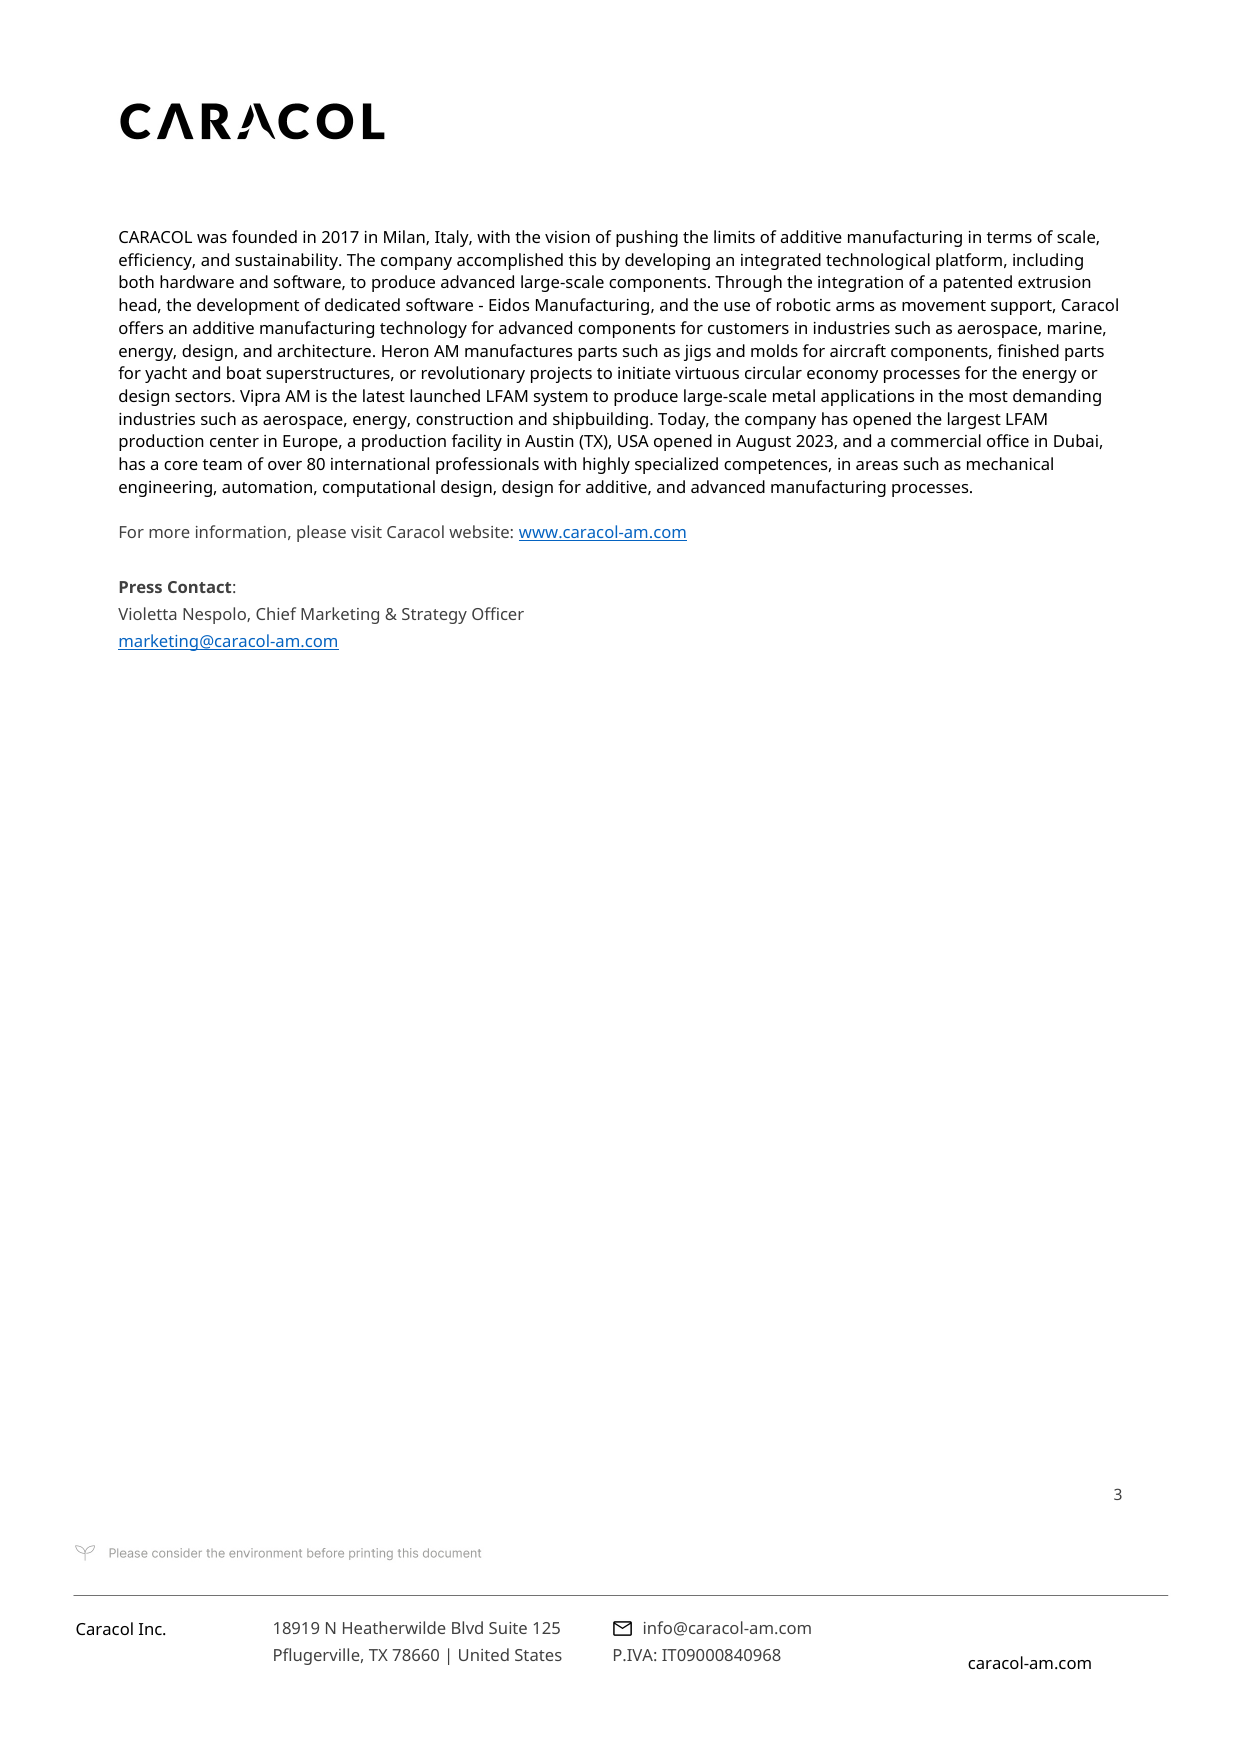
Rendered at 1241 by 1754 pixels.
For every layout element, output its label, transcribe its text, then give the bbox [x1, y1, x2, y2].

text CARACOL was founded in 2017 in Milan, Italy, with the vision of pushing the limits of additive manufacturing in terms of scale, efficiency, and sustainability. The company accomplished this by developing an integrated technological platform, including both hardware and software, to produce advanced large-scale components. Through the integration of a patented extrusion head, the development of dedicated software - Eidos Manufacturing, and the use of robotic arms as movement support, Caracol offers an additive manufacturing technology for advanced components for customers in industries such as aerospace, marine, energy, design, and architecture. Heron AM manufactures parts such as jigs and molds for aircraft components, finished parts for yacht and boat superstructures, or revolutionary projects to initiate virtuous circular economy processes for the energy or design sectors. Vipra AM is the latest launched LFAM system to produce large-scale metal applications in the most demanding industries such as aerospace, energy, construction and shipbuilding. Today, the company has opened the largest LFAM production center in Europe, a production facility in Austin (TX), USA opened in August 2023, and a commercial office in Dubai, has a core team of over 80 international professionals with highly specialized competences, in areas such as mechanical engineering, automation, computational design, design for additive, and advanced manufacturing processes. [118, 226, 1122, 498]
picture [612, 1619, 633, 1638]
text For more information, please visit Caracol website: www.caracol-am.com [118, 521, 1122, 544]
picture [45, 29, 1199, 153]
text Press Contact: [118, 575, 1122, 598]
text marketing@caracol-am.com [118, 630, 1122, 652]
picture [0, 1541, 1241, 1609]
text Violetta Nespolo, Chief Marketing & Strategy Officer [118, 602, 1122, 625]
